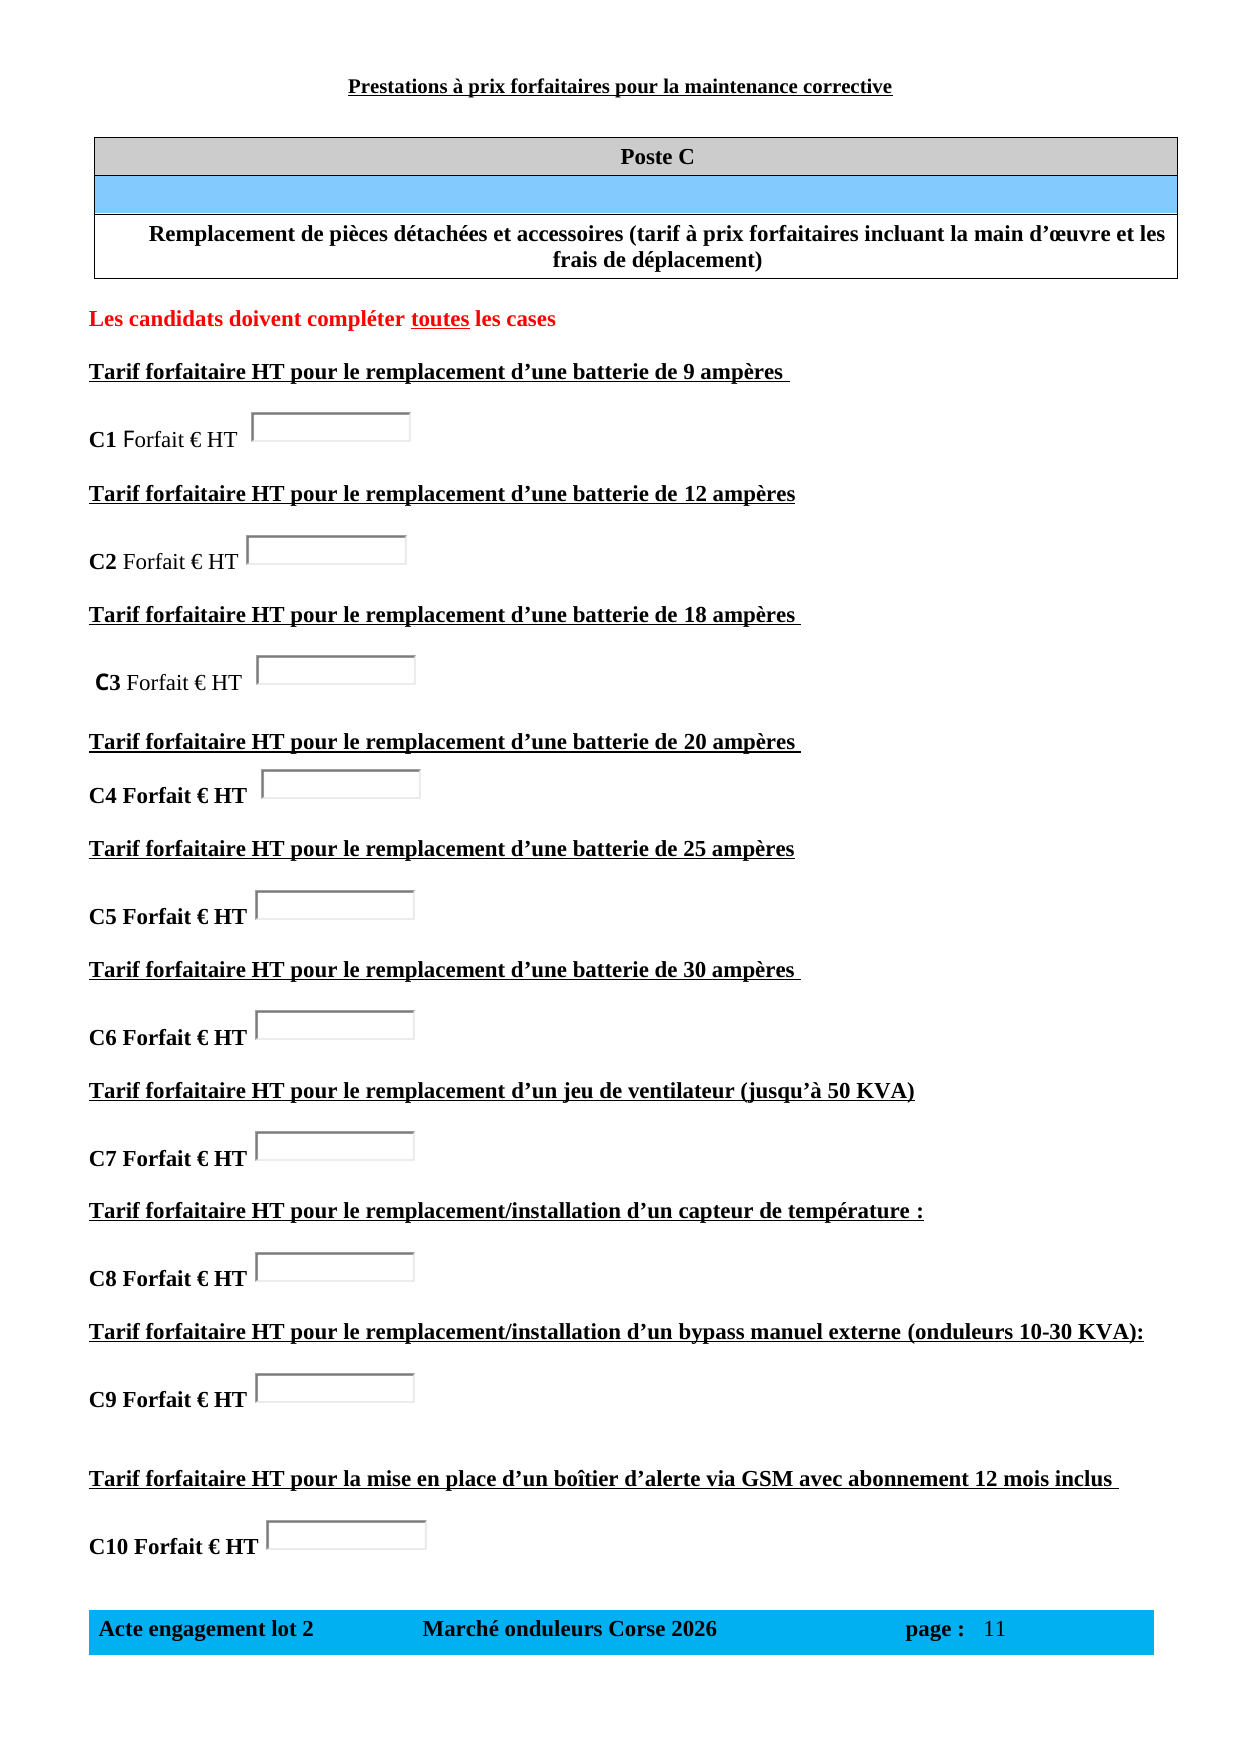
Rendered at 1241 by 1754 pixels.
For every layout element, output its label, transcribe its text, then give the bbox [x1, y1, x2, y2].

picture [255, 1131, 418, 1164]
table_header Poste C [95, 138, 1177, 175]
picture [255, 1010, 418, 1043]
text C6 Forfait € HT [89, 1009, 1152, 1050]
text Tarif forfaitaire HT pour le remplacement d’une batterie de 12 ampères [89, 480, 1152, 507]
text C1 Forfait € HT [89, 410, 1152, 454]
table_cell [95, 176, 1177, 213]
picture [255, 1373, 418, 1406]
picture [261, 769, 424, 802]
text Prestations à prix forfaitaires pour la maintenance corrective [89, 74, 1152, 98]
text Tarif forfaitaire HT pour le remplacement d’une batterie de 30 ampères [89, 956, 1152, 982]
text C7 Forfait € HT [89, 1129, 1152, 1171]
text C3 Forfait € HT [89, 654, 1152, 697]
text Tarif forfaitaire HT pour le remplacement d’une batterie de 25 ampères [89, 835, 1152, 862]
text C5 Forfait € HT [89, 888, 1152, 929]
text Tarif forfaitaire HT pour le remplacement d’une batterie de 18 ampères [89, 601, 1152, 627]
text Tarif forfaitaire HT pour le remplacement d’un jeu de ventilateur (jusqu’à 50 KVA) [89, 1077, 1152, 1103]
picture [266, 1520, 430, 1553]
text C9 Forfait € HT [89, 1371, 1152, 1412]
picture [246, 535, 410, 568]
picture [251, 412, 414, 445]
text C4 Forfait € HT [89, 767, 1152, 809]
text C10 Forfait € HT [89, 1518, 1152, 1559]
table_cell Remplacement de pièces détachées et accessoires (tarif à prix forfaitaires incluant la main d’œuvre et les frais de déplacement) [95, 215, 1177, 278]
text C2 Forfait € HT [89, 533, 1152, 574]
text Tarif forfaitaire HT pour le remplacement d’une batterie de 9 ampères [89, 358, 1152, 384]
text Tarif forfaitaire HT pour le remplacement/installation d’un capteur de température : [89, 1197, 1152, 1224]
text Tarif forfaitaire HT pour la mise en place d’un boîtier d’alerte via GSM avec abonnement 12 mois inclus [89, 1465, 1152, 1492]
picture [256, 655, 419, 688]
text Les candidats doivent compléter toutes les cases [89, 305, 1152, 331]
picture [255, 890, 418, 923]
picture [255, 1252, 418, 1285]
text Tarif forfaitaire HT pour le remplacement d’une batterie de 20 ampères [89, 728, 1152, 755]
text Tarif forfaitaire HT pour le remplacement/installation d’un bypass manuel externe (onduleurs 10-30 KVA): [89, 1318, 1152, 1344]
text C8 Forfait € HT [89, 1250, 1152, 1292]
